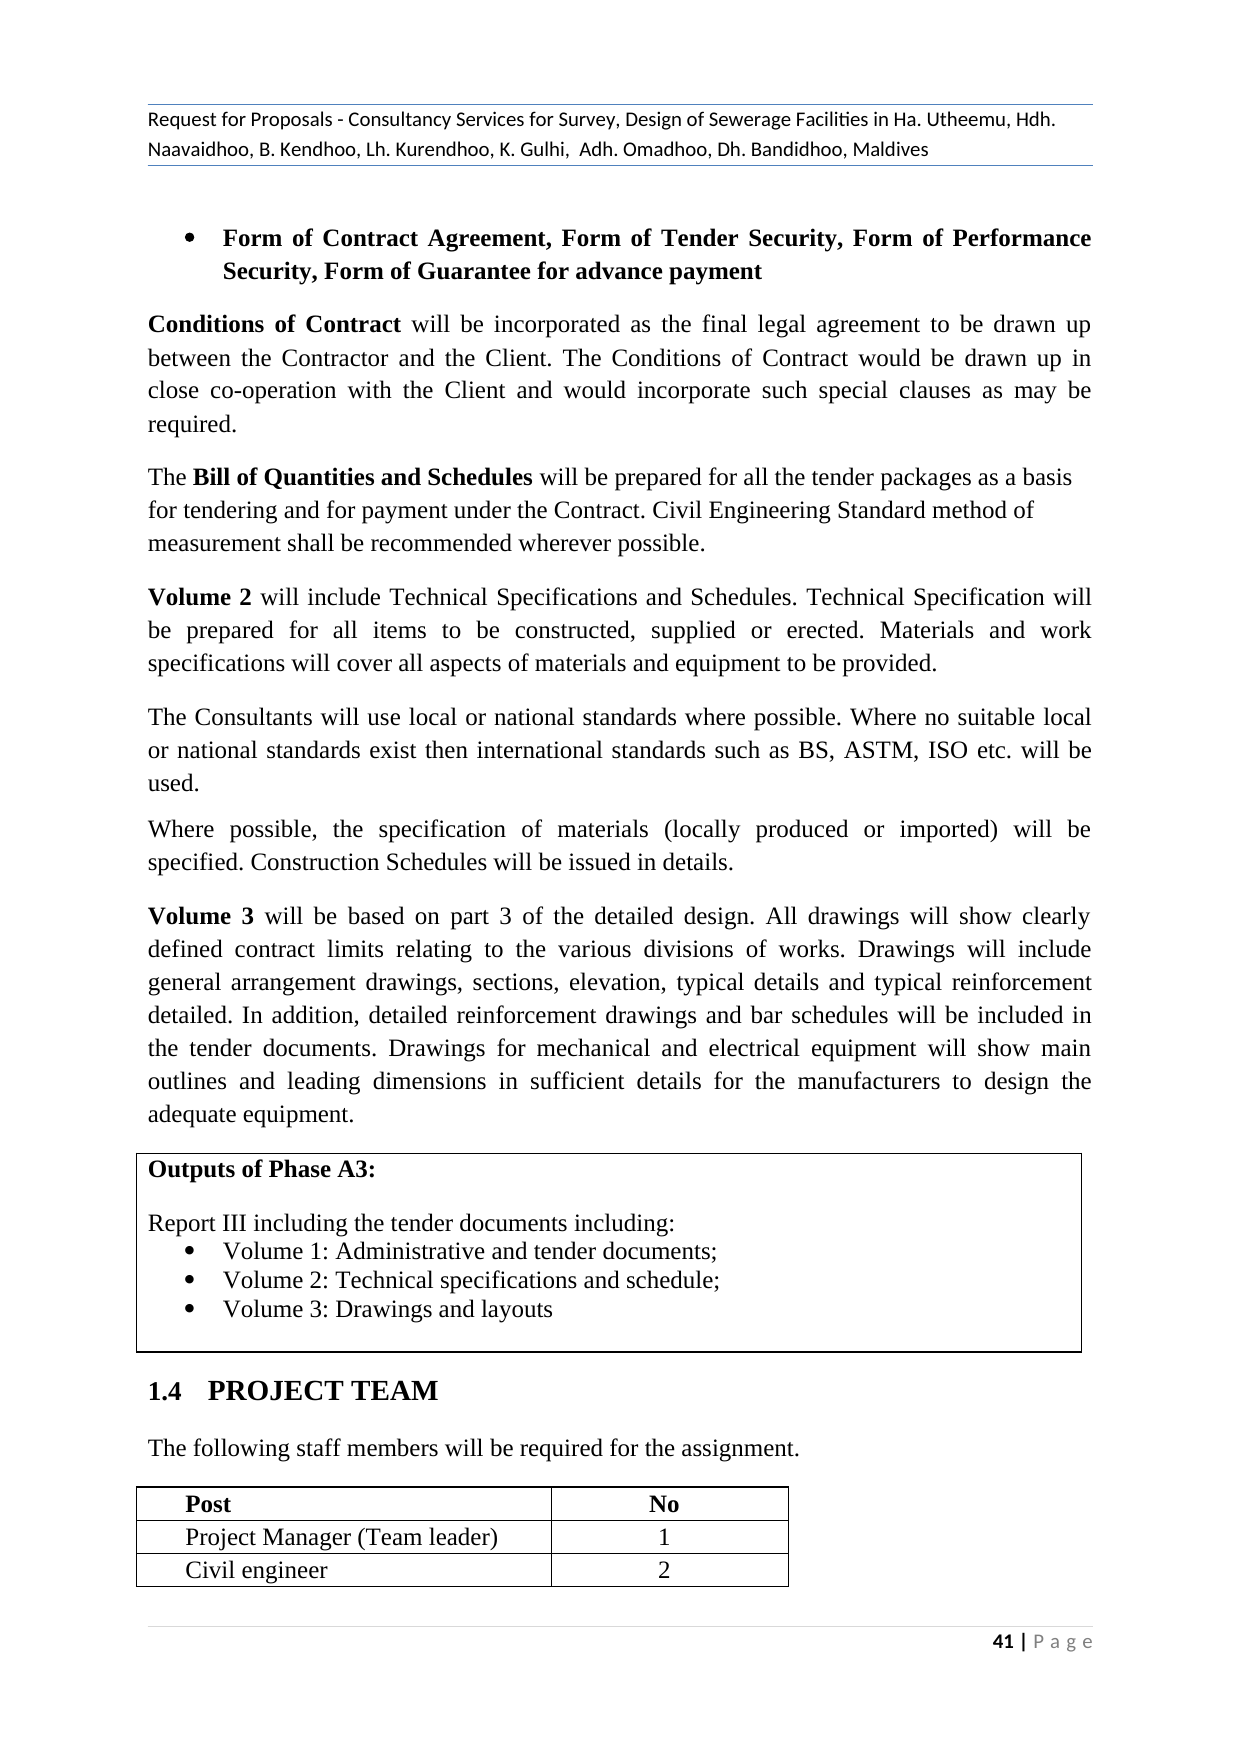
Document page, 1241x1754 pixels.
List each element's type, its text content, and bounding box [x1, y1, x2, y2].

table_cell 2 [552, 1554, 788, 1586]
text The following staff members will be required for the assignment. [148, 1433, 1093, 1461]
text Volume 3 will be based on part 3 of the detailed design. All drawings will show clearly defined contract limits relating to the various divisions of works. Drawings will include general arrangement drawings, sections, elevation, typical details and typical reinforcement detailed. In addition, detailed reinforcement drawings and bar schedules will be included in the tender documents. Drawings for mechanical and electrical equipment will show main outlines and leading dimensions in sufficient details for the manufacturers to design the adequate equipment. [148, 901, 1093, 1128]
table_header Outputs of Phase A3: Report III including the tender documents including: Volume 1: Administrative and tender documents; Volume 2: Technical specifications and schedule; Volume 3: Drawings and layouts [137, 1154, 1081, 1351]
text Conditions of Contract will be incorporated as the final legal agreement to be drawn up between the Contractor and the Client. The Conditions of Contract would be drawn up in close co-operation with the Client and would incorporate such special clauses as may be required. [148, 309, 1093, 437]
text The Bill of Quantities and Schedules will be prepared for all the tender packages as a basis for tendering and for payment under the Contract. Civil Engineering Standard method of measurement shall be recommended wherever possible. [148, 462, 1093, 557]
list Form of Contract Agreement, Form of Tender Security, Form of Performance Security, Form of Guarantee for advance payment [185, 223, 1093, 284]
subtitle PROJECT TEAM [148, 1373, 1093, 1407]
table_cell 1 [552, 1521, 788, 1552]
table_header Post [137, 1488, 551, 1519]
table_cell Civil engineer [137, 1554, 551, 1586]
table_header No [552, 1488, 788, 1519]
text The Consultants will use local or national standards where possible. Where no suitable local or national standards exist then international standards such as BS, ASTM, ISO etc. will be used. [148, 702, 1093, 797]
text Where possible, the specification of materials (locally produced or imported) will be specified. Construction Schedules will be issued in details. [148, 814, 1093, 876]
text Volume 2 will include Technical Specifications and Schedules. Technical Specification will be prepared for all items to be constructed, supplied or erected. Materials and work specifications will cover all aspects of materials and equipment to be provided. [148, 582, 1093, 677]
table_cell Project Manager (Team leader) [137, 1521, 551, 1552]
